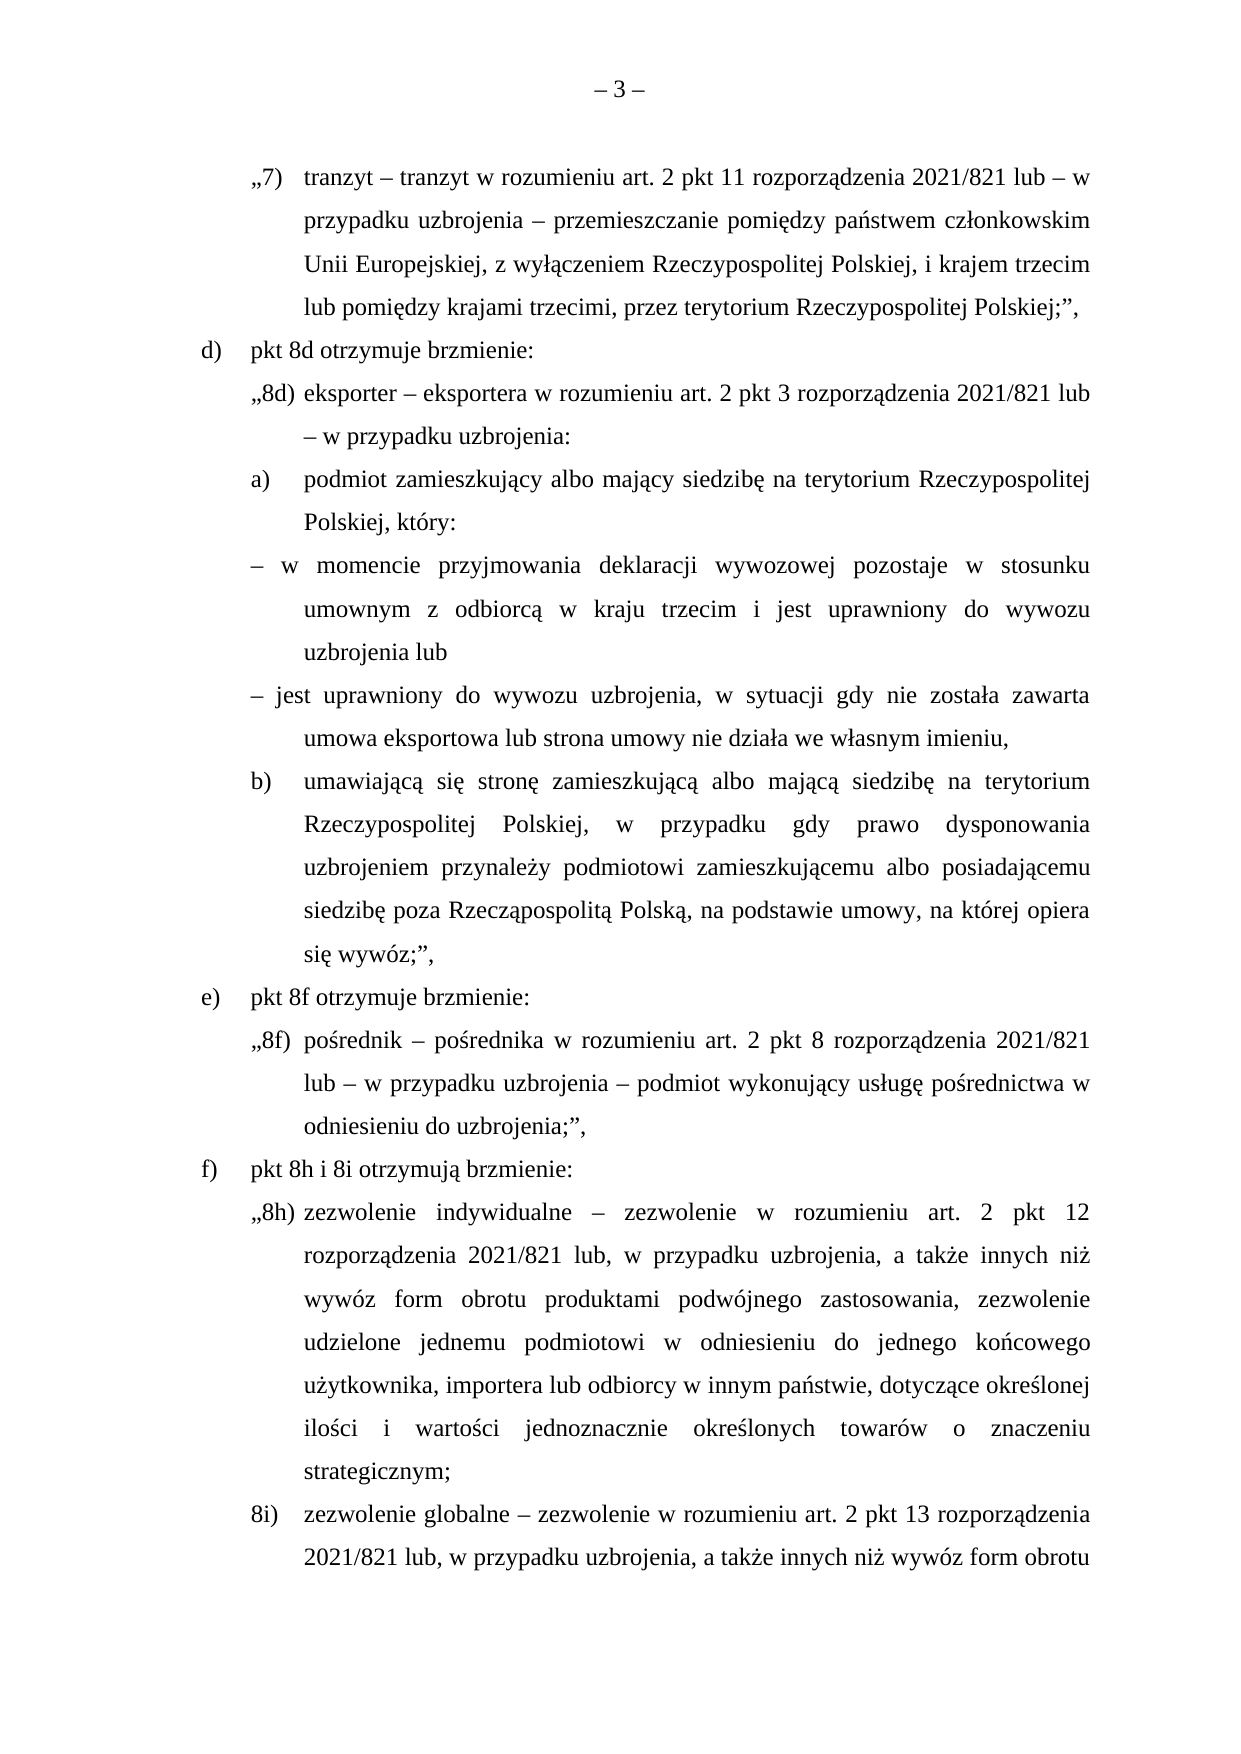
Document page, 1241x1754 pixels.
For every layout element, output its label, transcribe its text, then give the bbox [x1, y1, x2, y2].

text b) umawiającą się stronę zamieszkującą albo mającą siedzibę na terytorium Rzeczypospolitej Polskiej, w przypadku gdy prawo dysponowania uzbrojeniem przynależy podmiotowi zamieszkującemu albo posiadającemu siedzibę poza Rzecząpospolitą Polską, na podstawie umowy, na której opiera się wywóz;”, [251, 766, 1091, 967]
text „8h) zezwolenie indywidualne – zezwolenie w rozumieniu art. 2 pkt 12 rozporządzenia 2021/821 lub, w przypadku uzbrojenia, a także innych niż wywóz form obrotu produktami podwójnego zastosowania, zezwolenie udzielone jednemu podmiotowi w odniesieniu do jednego końcowego użytkownika, importera lub odbiorcy w innym państwie, dotyczące określonej ilości i wartości jednoznacznie określonych towarów o znaczeniu strategicznym; [251, 1197, 1091, 1485]
text a) podmiot zamieszkujący albo mający siedzibę na terytorium Rzeczypospolitej Polskiej, który: [251, 464, 1091, 536]
text „7) tranzyt – tranzyt w rozumieniu art. 2 pkt 11 rozporządzenia 2021/821 lub – w przypadku uzbrojenia – przemieszczanie pomiędzy państwem członkowskim Unii Europejskiej, z wyłączeniem Rzeczypospolitej Polskiej, i krajem trzecim lub pomiędzy krajami trzecimi, przez terytorium Rzeczypospolitej Polskiej;”, [251, 162, 1091, 321]
text „8f) pośrednik – pośrednika w rozumieniu art. 2 pkt 8 rozporządzenia 2021/821 lub – w przypadku uzbrojenia – podmiot wykonujący usługę pośrednictwa w odniesieniu do uzbrojenia;”, [251, 1025, 1091, 1140]
text „8d) eksporter – eksportera w rozumieniu art. 2 pkt 3 rozporządzenia 2021/821 lub – w przypadku uzbrojenia: [251, 378, 1091, 450]
text d) pkt 8d otrzymuje brzmienie: [201, 335, 1091, 364]
text – w momencie przyjmowania deklaracji wywozowej pozostaje w stosunku umownym z odbiorcą w kraju trzecim i jest uprawniony do wywozu uzbrojenia lub [251, 551, 1091, 666]
text – jest uprawniony do wywozu uzbrojenia, w sytuacji gdy nie została zawarta umowa eksportowa lub strona umowy nie działa we własnym imieniu, [251, 680, 1091, 752]
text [251, 1499, 1091, 1571]
text e) pkt 8f otrzymuje brzmienie: [201, 982, 1091, 1011]
text f) pkt 8h i 8i otrzymują brzmienie: [201, 1154, 1091, 1183]
